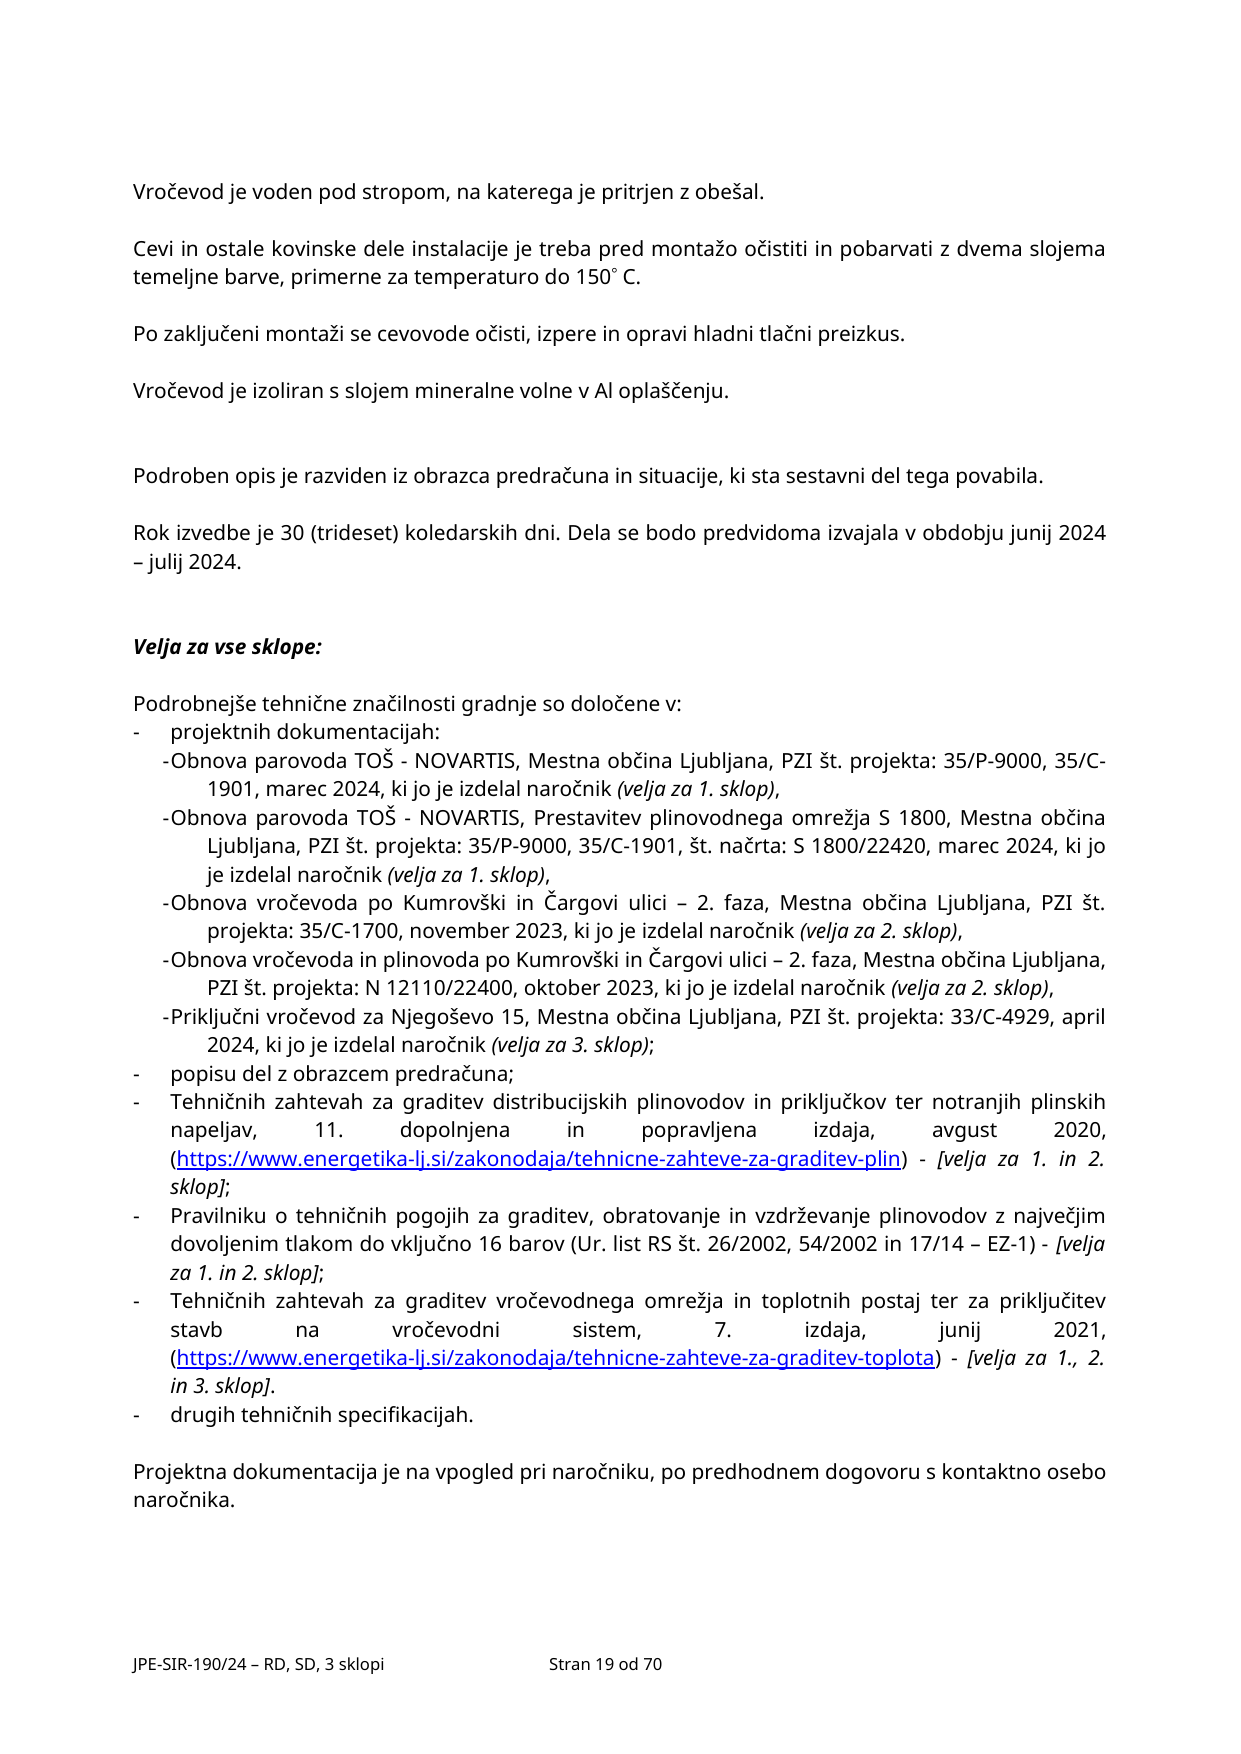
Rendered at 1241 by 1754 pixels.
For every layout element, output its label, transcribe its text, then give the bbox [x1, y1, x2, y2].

list Priključni vročevod za Njegoševo 15, Mestna občina Ljubljana, PZI št. projekta: 33/C-4929, april 2024, ki jo je izdelal naročnik (velja za 3. sklop); [162, 1002, 1107, 1059]
list drugih tehničnih specifikacijah. [133, 1400, 1107, 1428]
list Obnova vročevoda po Kumrovški in Čargovi ulici – 2. faza, Mestna občina Ljubljana, PZI št. projekta: 35/C-1700, november 2023, ki jo je izdelal naročnik (velja za 2. sklop), [162, 888, 1107, 945]
text Po zaključeni montaži se cevovode očisti, izpere in opravi hladni tlačni preizkus. [133, 319, 1107, 348]
list Tehničnih zahtevah za graditev distribucijskih plinovodov in priključkov ter notranjih plinskih napeljav, 11. dopolnjena in popravljena izdaja, avgust 2020, (https://www.energetika-lj.si/zakonodaja/tehnicne-zahteve-za-graditev-plin) - [velja za 1. in 2. sklop]; [133, 1087, 1107, 1201]
list projektnih dokumentacijah: [133, 717, 1107, 746]
list Obnova parovoda TOŠ - NOVARTIS, Mestna občina Ljubljana, PZI št. projekta: 35/P-9000, 35/C-1901, marec 2024, ki jo je izdelal naročnik (velja za 1. sklop), [162, 746, 1107, 803]
list Obnova parovoda TOŠ - NOVARTIS, Prestavitev plinovodnega omrežja S 1800, Mestna občina Ljubljana, PZI št. projekta: 35/P-9000, 35/C-1901, št. načrta: S 1800/22420, marec 2024, ki jo je izdelal naročnik (velja za 1. sklop), [162, 803, 1107, 888]
list Tehničnih zahtevah za graditev vročevodnega omrežja in toplotnih postaj ter za priključitev stavb na vročevodni sistem, 7. izdaja, junij 2021, (https://www.energetika-lj.si/zakonodaja/tehnicne-zahteve-za-graditev-toplota) - [velja za 1., 2. in 3. sklop]. [133, 1286, 1107, 1400]
text Vročevod je voden pod stropom, na katerega je pritrjen z obešal. [133, 177, 1107, 206]
text Rok izvedbe je 30 (trideset) koledarskih dni. Dela se bodo predvidoma izvajala v obdobju junij 2024 – julij 2024. [133, 518, 1107, 575]
text Podroben opis je razviden iz obrazca predračuna in situacije, ki sta sestavni del tega povabila. [133, 462, 1107, 490]
text Cevi in ostale kovinske dele instalacije je treba pred montažo očistiti in pobarvati z dvema slojema temeljne barve, primerne za temperaturo do 150 C. [133, 234, 1107, 291]
list Pravilniku o tehničnih pogojih za graditev, obratovanje in vzdrževanje plinovodov z največjim dovoljenim tlakom do vključno 16 barov (Ur. list RS št. 26/2002, 54/2002 in 17/14 – EZ-1) - [velja za 1. in 2. sklop]; [133, 1201, 1107, 1286]
list popisu del z obrazcem predračuna; [133, 1059, 1107, 1087]
text Podrobnejše tehnične značilnosti gradnje so določene v: [133, 689, 1107, 717]
text Velja za vse sklope: [133, 632, 1107, 661]
list Obnova vročevoda in plinovoda po Kumrovški in Čargovi ulici – 2. faza, Mestna občina Ljubljana, PZI št. projekta: N 12110/22400, oktober 2023, ki jo je izdelal naročnik (velja za 2. sklop), [162, 945, 1107, 1002]
text Projektna dokumentacija je na vpogled pri naročniku, po predhodnem dogovoru s kontaktno osebo naročnika. [133, 1457, 1107, 1514]
text Vročevod je izoliran s slojem mineralne volne v Al oplaščenju. [133, 376, 1107, 405]
